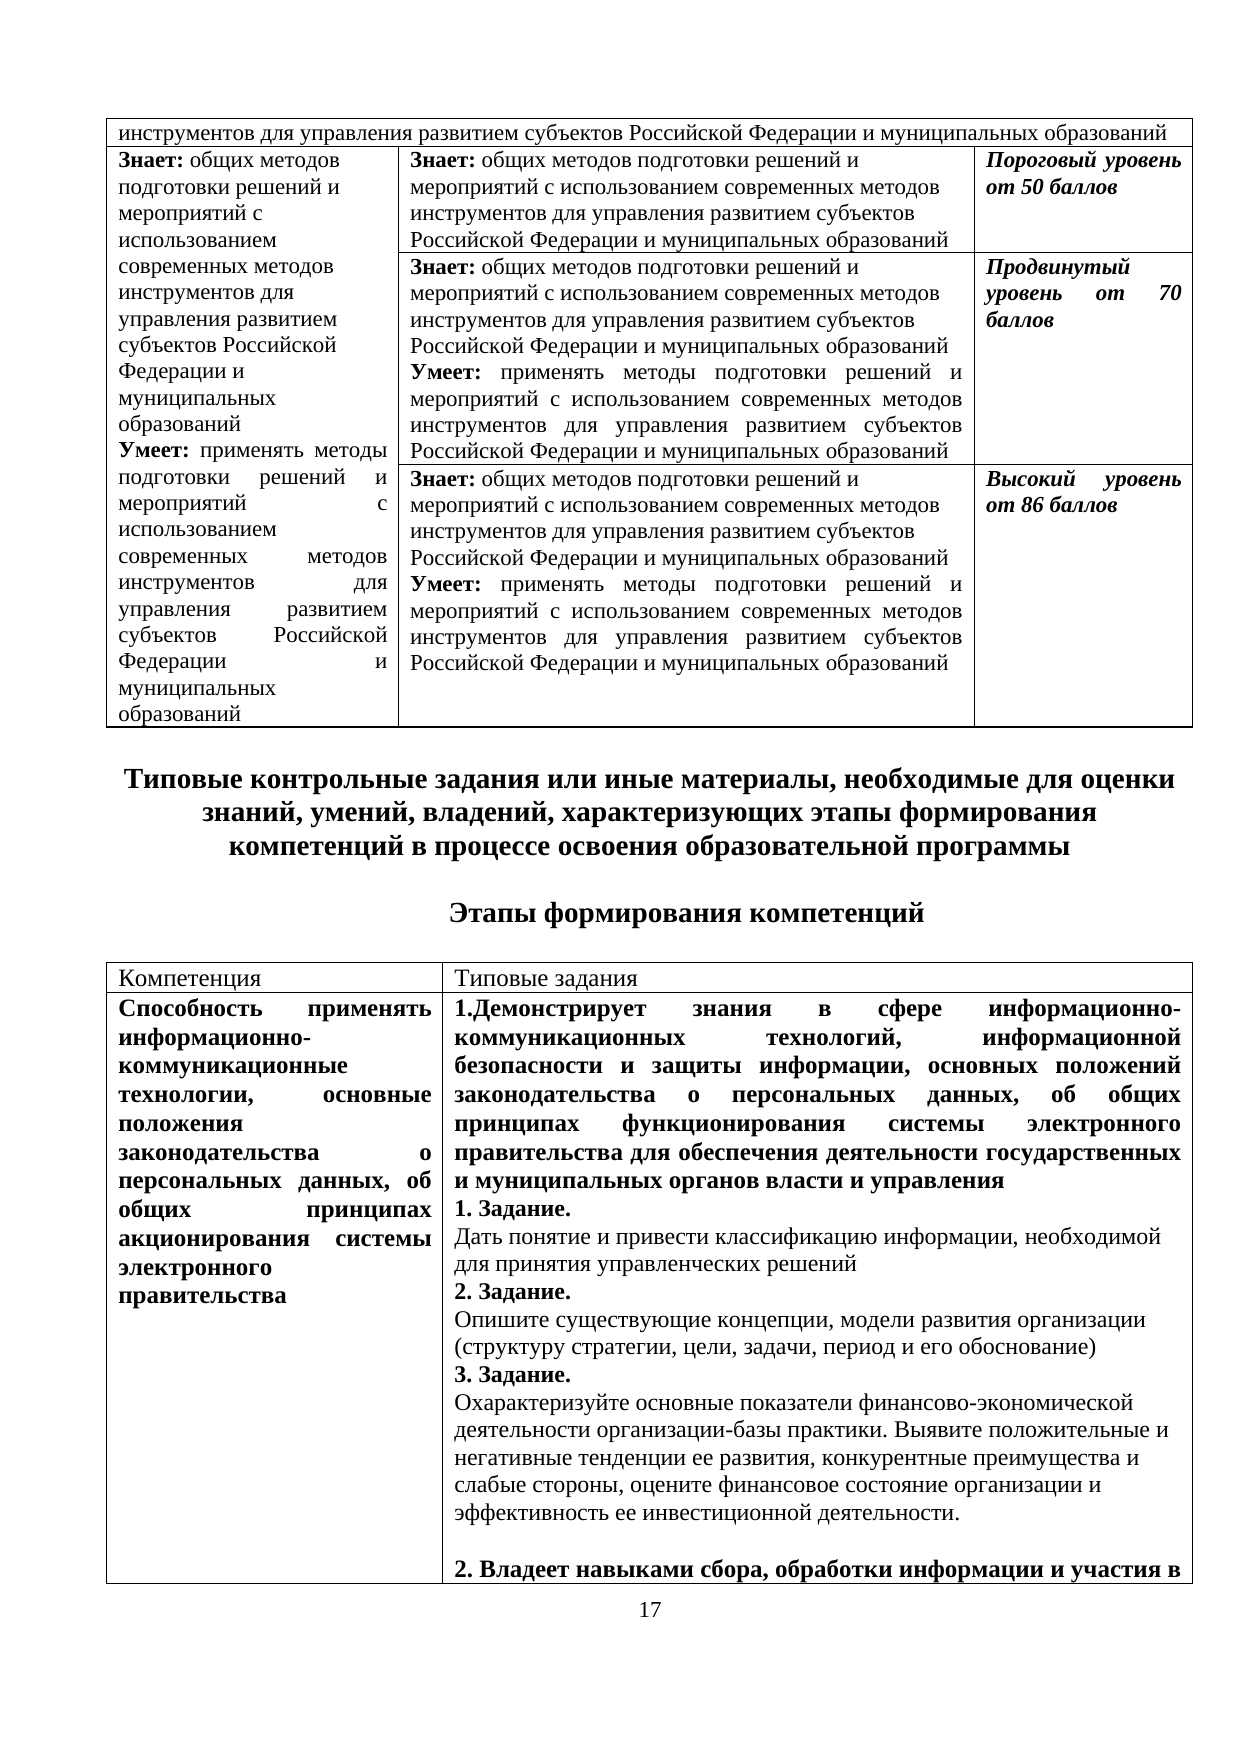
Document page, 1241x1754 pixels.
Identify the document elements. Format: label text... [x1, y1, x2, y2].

table_cell Высокий уровень от 86 баллов [975, 465, 1192, 726]
table_cell Знает: общих методов подготовки решений и мероприятий с использованием современных методов инструментов для управления развитием субъектов Российской Федерации и муниципальных образований [399, 147, 974, 252]
table_cell Знает: общих методов подготовки решений и мероприятий с использованием современных методов инструментов для управления развитием субъектов Российской Федерации и муниципальных образований Умеет: применять методы подготовки решений и мероприятий с использованием современных методов инструментов для управления развитием субъектов Российской Федерации и муниципальных образований [399, 465, 974, 726]
table_header Компетенция [107, 963, 442, 992]
table_cell Продвинутый уровень от 70 баллов [975, 253, 1192, 464]
table_header Типовые задания [443, 963, 1192, 992]
text Типовые контрольные задания или иные материалы, необходимые для оценки знаний, умений, владений, характеризующих этапы формирования компетенций в процессе освоения образовательной программы [118, 761, 1181, 862]
table_cell Знает: общих методов подготовки решений и мероприятий с использованием современных методов инструментов для управления развитием субъектов Российской Федерации и муниципальных образований Умеет: применять методы подготовки решений и мероприятий с использованием современных методов инструментов для управления развитием субъектов Российской Федерации и муниципальных образований [107, 147, 398, 726]
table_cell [107, 119, 1192, 146]
table_cell Пороговый уровень от 50 баллов [975, 147, 1192, 252]
table_cell Знает: общих методов подготовки решений и мероприятий с использованием современных методов инструментов для управления развитием субъектов Российской Федерации и муниципальных образований Умеет: применять методы подготовки решений и мероприятий с использованием современных методов инструментов для управления развитием субъектов Российской Федерации и муниципальных образований [399, 253, 974, 464]
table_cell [443, 993, 1192, 1583]
text Этапы формирования компетенций [118, 895, 1181, 929]
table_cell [107, 993, 442, 1583]
